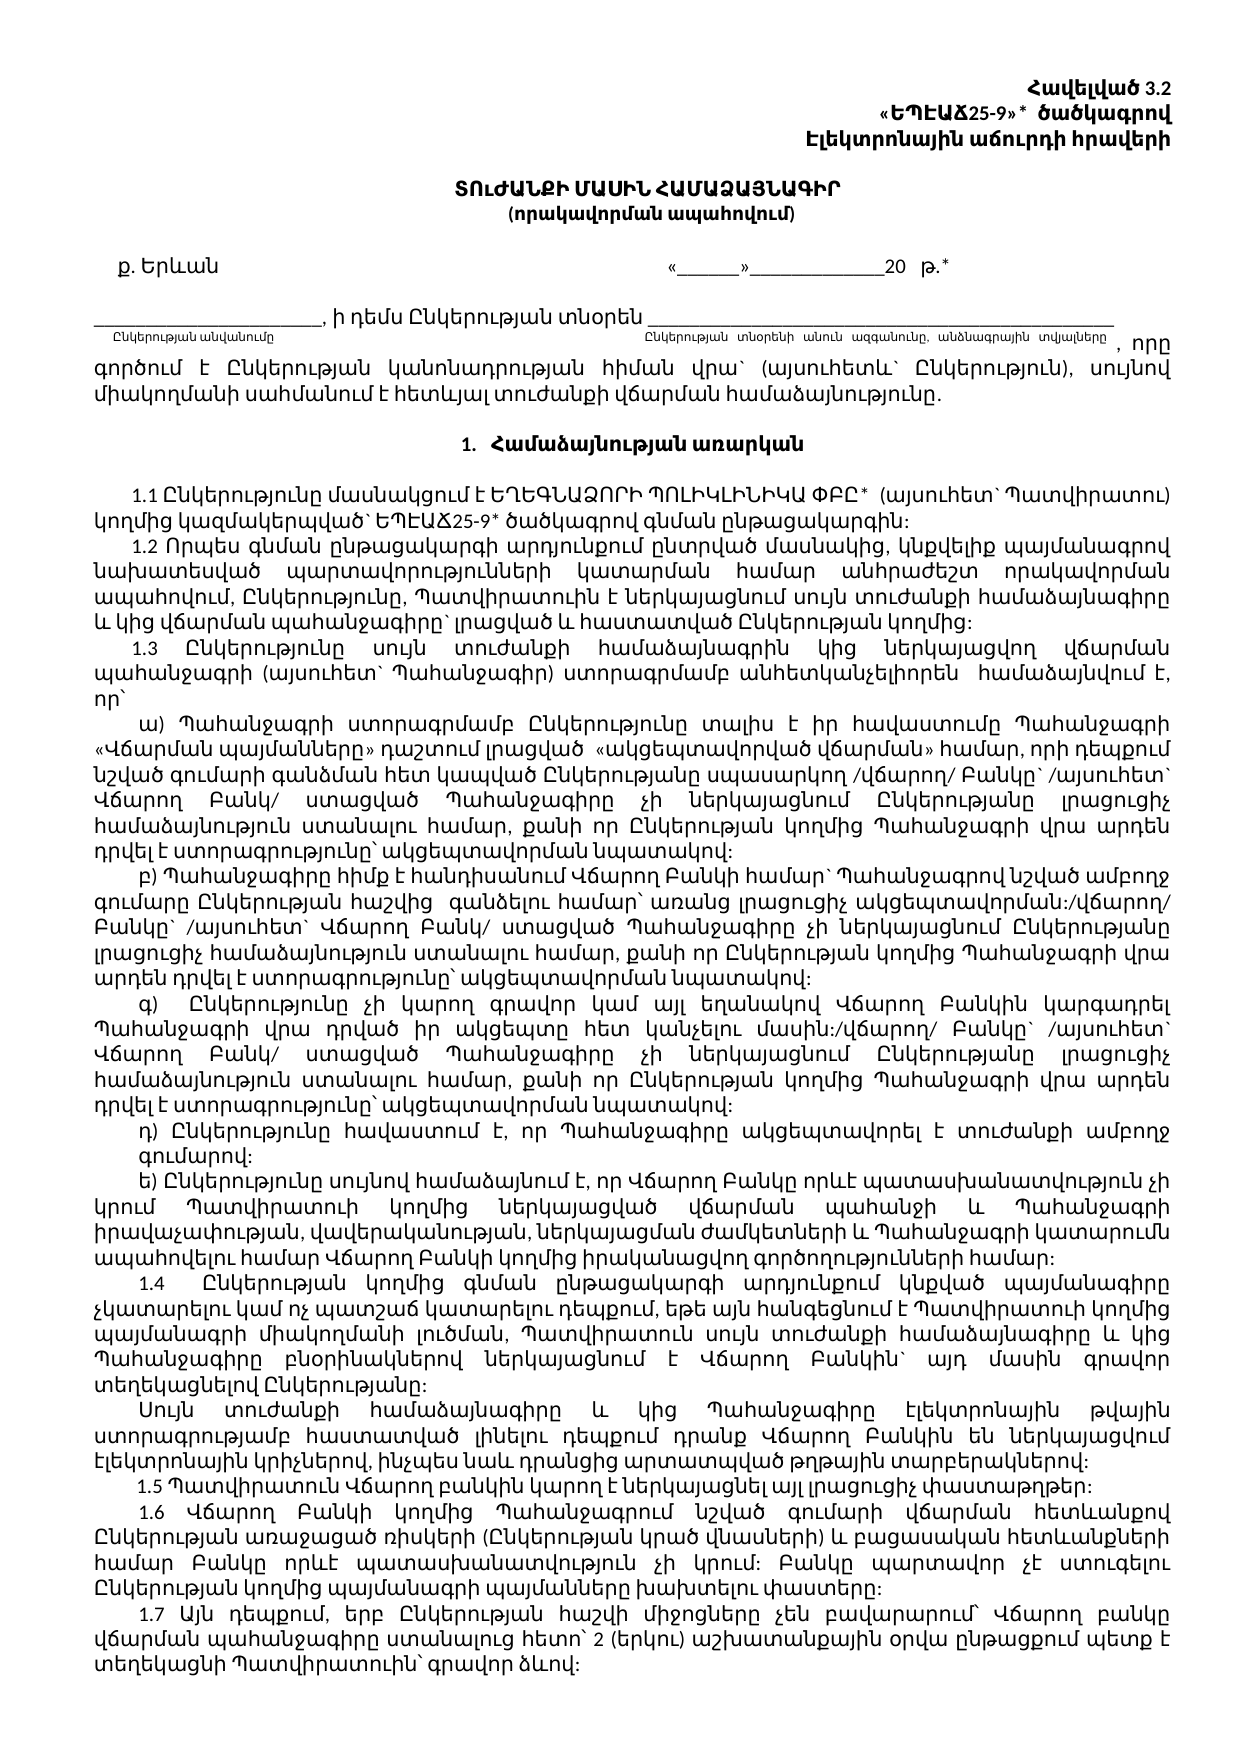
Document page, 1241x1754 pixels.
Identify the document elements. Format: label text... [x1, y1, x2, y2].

text Հավելված 3.2 [94, 75, 1171, 100]
text ՏՈւԺԱՆՔԻ ՄԱՍԻՆ ՀԱՄԱՁԱՅՆԱԳԻՐ [94, 177, 1171, 202]
text «ԵՊԷԱՃ25-9»* ծածկագրով [94, 100, 1171, 126]
text 1.7 Այն դեպքում, երբ Ընկերության հաշվի միջոցները չեն բավարարում՝ Վճարող բանկը վճարման պահանջագիրը ստանալուց հետո՝ 2 (երկու) աշխատանքային օրվա ընթացքում պետք է տեղեկացնի Պատվիրատուին՝ գրավոր ձևով: [94, 1601, 1171, 1677]
text (որակավորման ապահովում) [94, 202, 1171, 225]
text դ) Ընկերությունը հավաստում է, որ Պահանջագիրը ակցեպտավորել է տուժանքի ամբողջ գումարով: [138, 1118, 1171, 1169]
text ե) Ընկերությունը սույնով համաձայնում է, որ Վճարող Բանկը որևէ պատասխանատվություն չի կրում Պատվիրատուի կողմից ներկայացված վճարման պահանջի և Պահանջագրի իրավաչափության, վավերականության, ներկայացման ժամկետների և Պահանջագրի կատարումն ապահովելու համար Վճարող Բանկի կողմից իրականացվող գործողությունների համար: [94, 1169, 1171, 1270]
text 1. Համաձայնության առարկան [94, 432, 1171, 457]
text Սույն տուժանքի համաձայնագիրը և կից Պահանջագիրը էլեկտրոնային թվային ստորագրությամբ հաստատված լինելու դեպքում դրանք Վճարող Բանկին են ներկայացվում էլեկտրոնային կրիչներով, ինչպես նաև դրանցից արտատպված թղթային տարբերակներով: [94, 1397, 1171, 1474]
text 1.5 Պատվիրատուն Վճարող բանկին կարող է ներկայացնել այլ լրացուցիչ փաստաթղթեր: [94, 1474, 1171, 1499]
text 1.3 Ընկերությունը սույն տուժանքի համաձայնագրին կից ներկայացվող վճարման պահանջագրի (այսուհետ` Պահանջագիր) ստորագրմամբ անհետկանչելիորեն համաձայնվում է, որ՝ [94, 635, 1171, 711]
text 1.4 Ընկերության կողմից գնման ընթացակարգի արդյունքում կնքված պայմանագիրը չկատարելու կամ ոչ պատշաճ կատարելու դեպքում, եթե այն հանգեցնում է Պատվիրատուի կողմից պայմանագրի միակողմանի լուծման, Պատվիրատուն սույն տուժանքի համաձայնագիրը և կից Պահանջագիրը բնօրինակներով ներկայացնում է Վճարող Բանկին` այդ մասին գրավոր տեղեկացնելով Ընկերությանը: [94, 1270, 1171, 1397]
text 1.6 Վճարող Բանկի կողմից Պահանջագրում նշված գումարի վճարման հետևանքով Ընկերության առաջացած ռիսկերի (Ընկերության կրած վնասների) և բացասական հետևանքների համար Բանկը որևէ պատասխանատվություն չի կրում: Բանկը պարտավոր չէ ստուգելու Ընկերության կողմից պայմանագրի պայմանները խախտելու փաստերը: [94, 1499, 1171, 1601]
text ք. Երևան «______»_____________20 թ.* [94, 254, 1171, 279]
text 1.2 Որպես գնման ընթացակարգի արդյունքում ընտրված մասնակից, կնքվելիք պայմանագրով նախատեսված պարտավորությունների կատարման համար անհրաժեշտ որակավորման ապահովում, Ընկերությունը, Պատվիրատուին է ներկայացնում սույն տուժանքի համաձայնագիրը և կից վճարման պահանջագիրը` լրացված և հաստատված Ընկերության կողմից: [94, 533, 1171, 635]
text ա) Պահանջագրի ստորագրմամբ Ընկերությունը տալիս է իր հավաստումը Պահանջագրի «Վճարման պայմանները» դաշտում լրացված «ակցեպտավորված վճարման» համար, որի դեպքում նշված գումարի գանձման հետ կապված Ընկերությանը սպասարկող /վճարող/ Բանկը` /այսուհետ` Վճարող Բանկ/ ստացված Պահանջագիրը չի ներկայացնում Ընկերությանը լրացուցիչ համաձայնություն ստանալու համար, քանի որ Ընկերության կողմից Պահանջագրի վրա արդեն դրվել է ստորագրությունը՝ ակցեպտավորման նպատակով: [94, 711, 1171, 864]
text Ընկերության անվանումը Ընկերության տնօրենի անուն ազգանունը, անձնագրային տվյալները , որը գործում է Ընկերության կանոնադրության հիման վրա` (այսուհետև` Ընկերություն), սույնով միակողմանի սահմանում է հետևյալ տուժանքի վճարման համաձայնությունը. [94, 330, 1171, 406]
text գ) Ընկերությունը չի կարող գրավոր կամ այլ եղանակով Վճարող Բանկին կարգադրել Պահանջագրի վրա դրված իր ակցեպտը հետ կանչելու մասին:/վճարող/ Բանկը` /այսուհետ` Վճարող Բանկ/ ստացված Պահանջագիրը չի ներկայացնում Ընկերությանը լրացուցիչ համաձայնություն ստանալու համար, քանի որ Ընկերության կողմից Պահանջագրի վրա արդեն դրվել է ստորագրությունը՝ ակցեպտավորման նպատակով: [94, 991, 1171, 1118]
text բ) Պահանջագիրը հիմք է հանդիսանում Վճարող Բանկի համար` Պահանջագրով նշված ամբողջ գումարը Ընկերության հաշվից գանձելու համար՝ առանց լրացուցիչ ակցեպտավորման:/վճարող/ Բանկը` /այսուհետ` Վճարող Բանկ/ ստացված Պահանջագիրը չի ներկայացնում Ընկերությանը լրացուցիչ համաձայնություն ստանալու համար, քանի որ Ընկերության կողմից Պահանջագրի վրա արդեն դրվել է ստորագրությունը՝ ակցեպտավորման նպատակով: [94, 864, 1171, 991]
text ______________________, ի դեմս Ընկերության տնօրեն _____________________________________________ [94, 304, 1171, 330]
text 1.1 Ընկերությունը մասնակցում է ԵՂԵԳՆԱՁՈՐԻ ՊՈԼԻԿԼԻՆԻԿԱ ՓԲԸ* (այսուհետ` Պատվիրատու) կողմից կազմակերպված` ԵՊԷԱՃ25-9* ծածկագրով գնման ընթացակարգին: [94, 482, 1171, 533]
text Էլեկտրոնային աճուրդի հրավերի [94, 126, 1171, 151]
